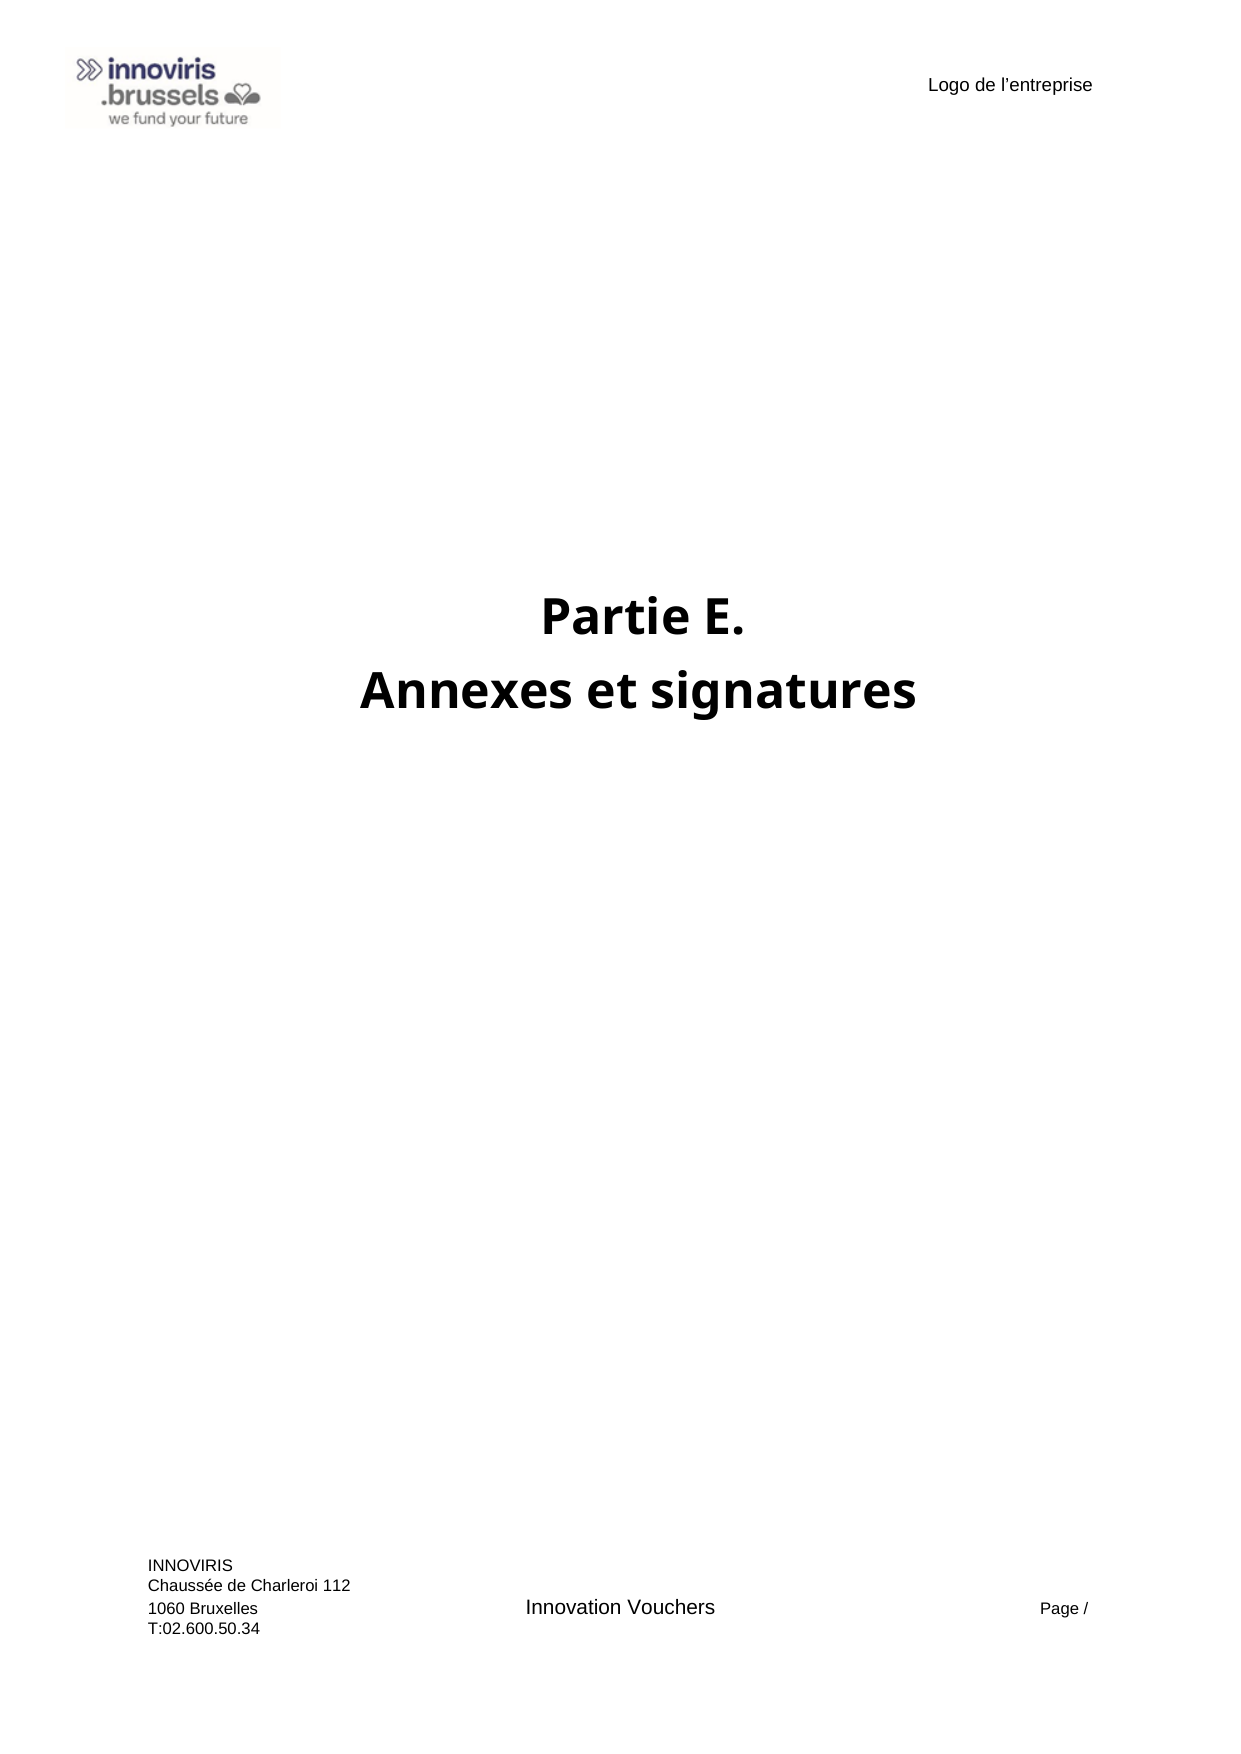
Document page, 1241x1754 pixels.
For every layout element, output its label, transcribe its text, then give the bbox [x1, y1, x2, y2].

subtitle Annexes et signatures [185, 581, 1092, 723]
picture [65, 47, 282, 147]
